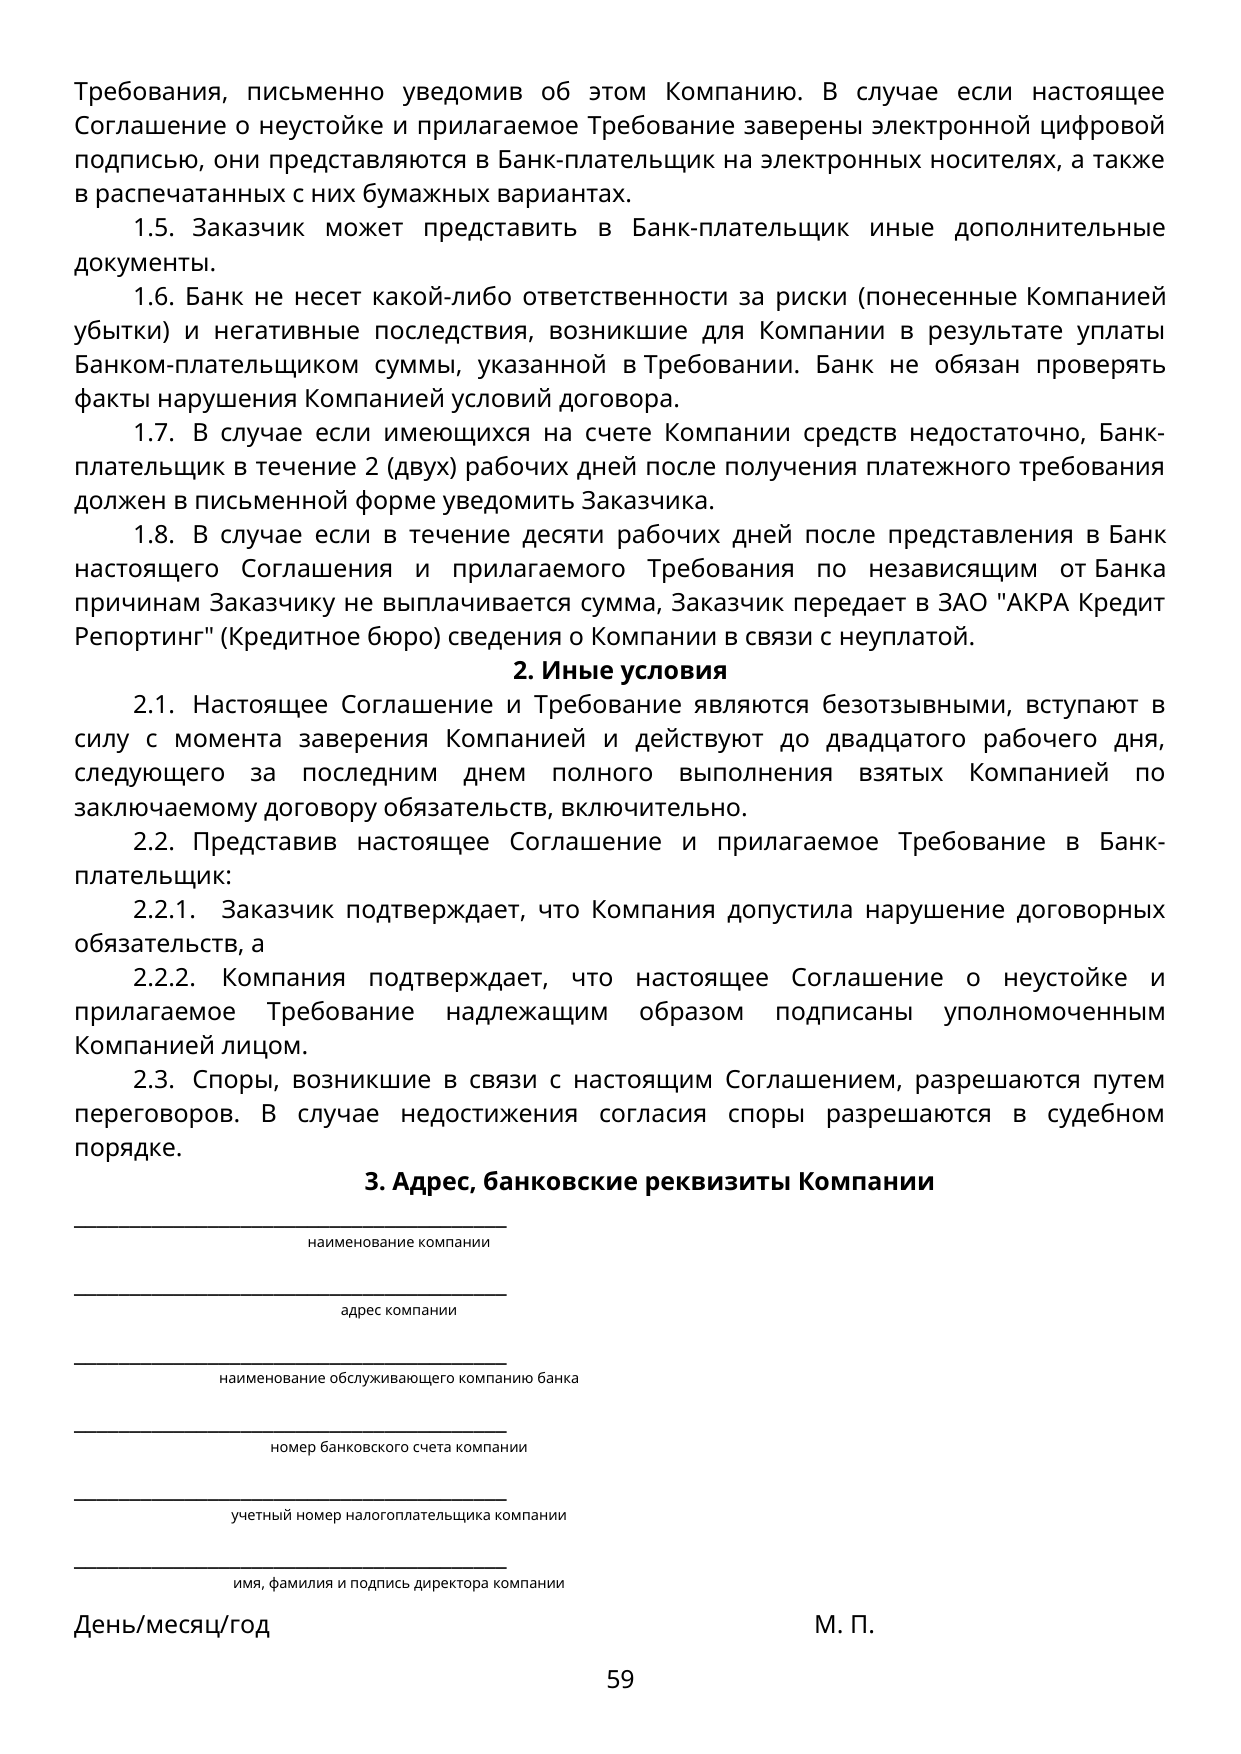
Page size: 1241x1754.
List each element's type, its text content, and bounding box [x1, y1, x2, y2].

text День/месяц/год М. П. [74, 1607, 1167, 1641]
text 2.1. Настоящее Соглашение и Требование являются безотзывными, вступают в силу с момента заверения Компанией и действуют до двадцатого рабочего дня, следующего за последним днем полного выполнения взятых Компанией по заключаемому договору обязательств, включительно. [74, 687, 1167, 823]
text _______________________________________ [74, 1470, 1167, 1504]
text 2.3. Споры, возникшие в связи с настоящим Соглашением, разрешаются путем переговоров. В случае недостижения согласия споры разрешаются в судебном порядке. [74, 1062, 1167, 1164]
text _______________________________________ [74, 1198, 1167, 1232]
text 1.8. В случае если в течение десяти рабочих дней после представления в Банк настоящего Соглашения и прилагаемого Требования по независящим от Банка причинам Заказчику не выплачивается сумма, Заказчик передает в ЗАО "АКРА Кредит Репортинг" (Кредитное бюро) сведения о Компании в связи с неуплатой. [74, 517, 1167, 653]
text 1.6. Банк не несет какой-либо ответственности за риски (понесенные Компанией убытки) и негативные последствия, возникшие для Компании в результате уплаты Банком-плательщиком суммы, указанной в Требовании. Банк не обязан проверять факты нарушения Компанией условий договора. [74, 278, 1167, 414]
text адрес компании [74, 1300, 724, 1334]
text _______________________________________ [74, 1334, 1167, 1368]
text 2.2. Представив настоящее Соглашение и прилагаемое Требование в Банк-плательщик: [74, 823, 1167, 891]
text наименование обслуживающего компанию банка [74, 1368, 724, 1402]
text _______________________________________ [74, 1538, 1167, 1573]
text имя, фамилия и подпись директора компании [74, 1573, 724, 1607]
text 2.2.1. Заказчик подтверждает, что Компания допустила нарушение договорных обязательств, а [74, 891, 1167, 959]
text 2.2.2. Компания подтверждает, что настоящее Соглашение о неустойке и прилагаемое Требование надлежащим образом подписаны уполномоченным Компанией лицом. [74, 959, 1167, 1062]
text _______________________________________ [74, 1402, 1167, 1436]
text учетный номер налогоплательщика компании [74, 1504, 724, 1538]
text 3. Адрес, банковские реквизиты Компании [74, 1164, 1167, 1198]
text _______________________________________ [74, 1266, 1167, 1300]
text 2. Иные условия [74, 653, 1167, 687]
text номер банковского счета компании [74, 1436, 724, 1470]
text 1.7. В случае если имеющихся на счете Компании средств недостаточно, Банк-плательщик в течение 2 (двух) рабочих дней после получения платежного требования должен в письменной форме уведомить Заказчика. [74, 414, 1167, 517]
text 1.5. Заказчик может представить в Банк-плательщик иные дополнительные документы. [74, 210, 1167, 278]
text наименование компании [74, 1232, 724, 1266]
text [74, 74, 1167, 210]
